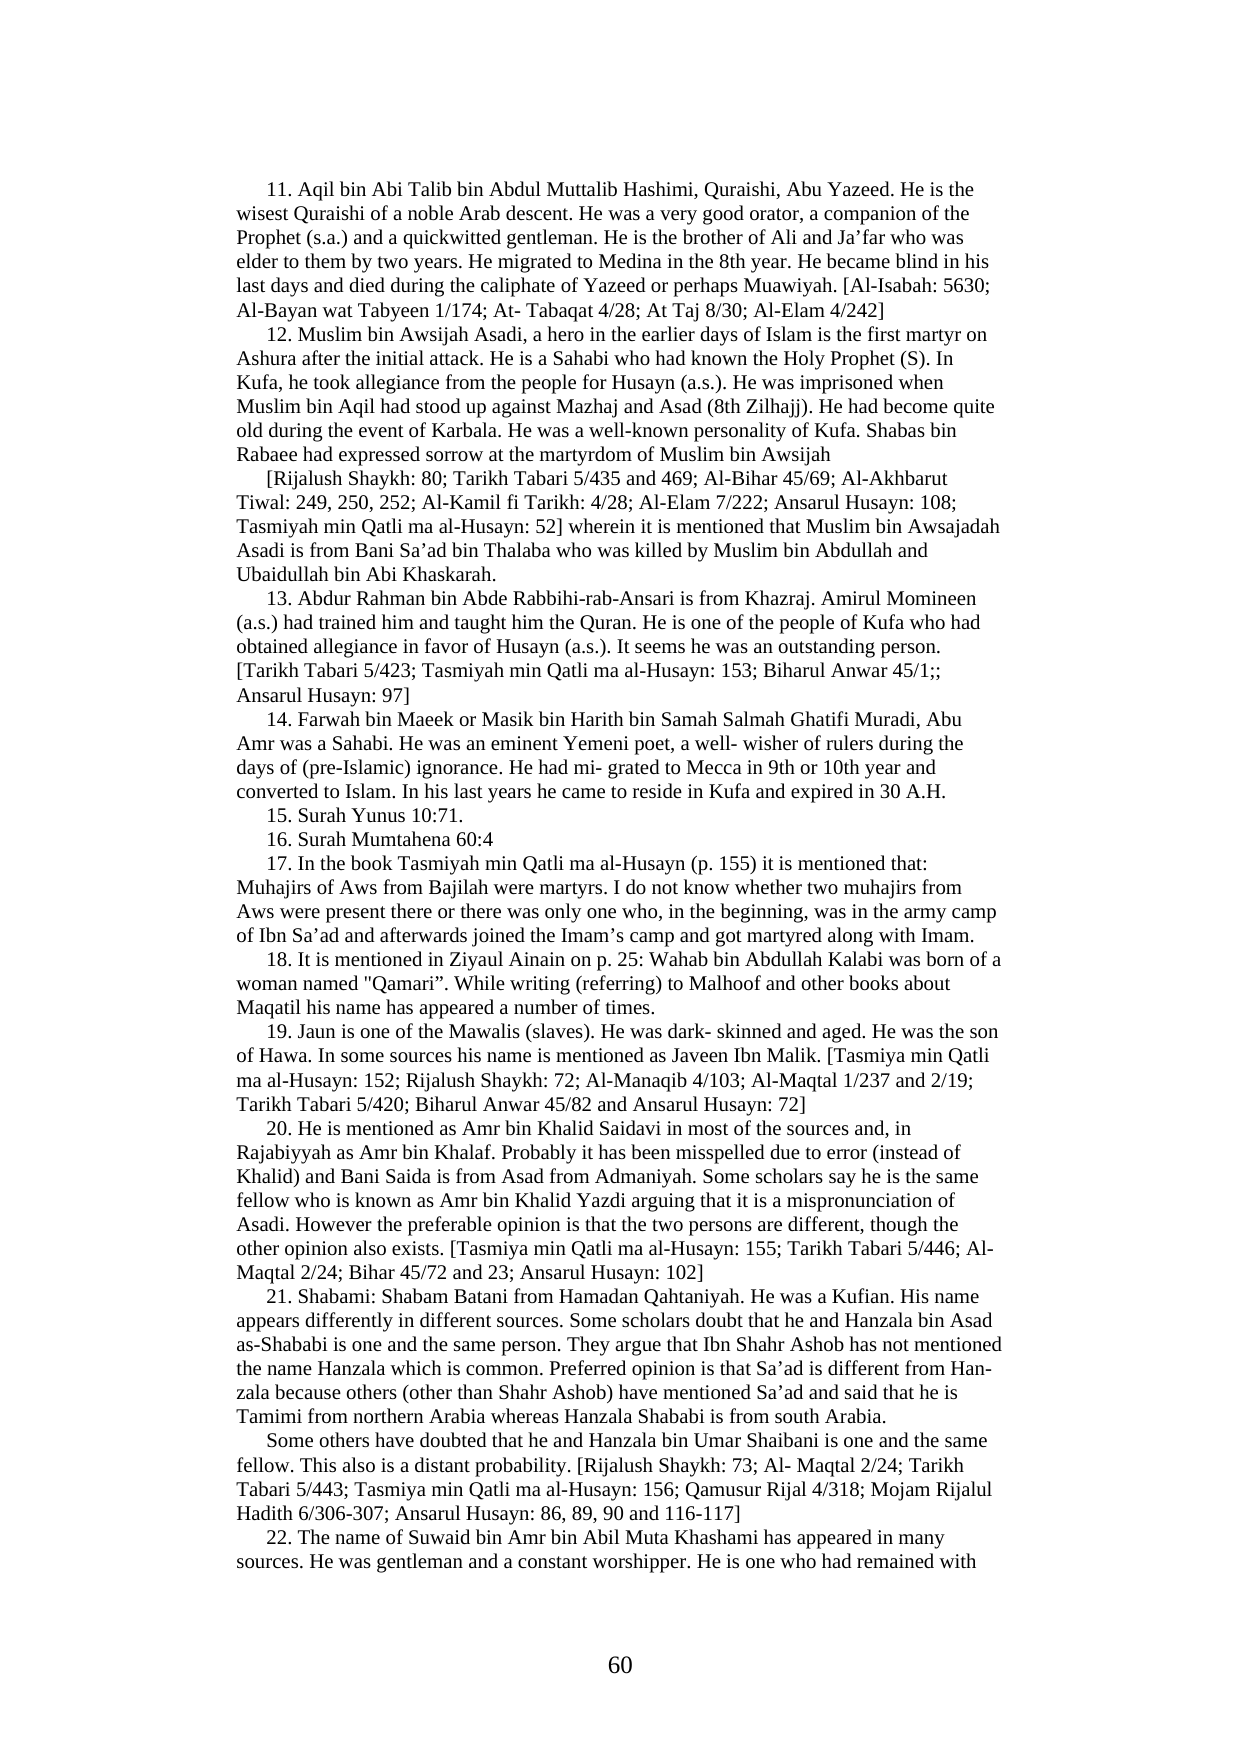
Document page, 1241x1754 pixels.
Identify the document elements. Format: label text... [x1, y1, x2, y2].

text 21. Shabami: Shabam Batani from Hamadan Qahtaniyah. He was a Kufian. His name appears differently in different sources. Some scholars doubt that he and Hanzala bin Asad as-Shababi is one and the same person. They argue that Ibn Shahr Ashob has not mentioned the name Hanzala which is common. Preferred opinion is that Sa’ad is different from Han- zala because others (other than Shahr Ashob) have mentioned Sa’ad and said that he is Tamimi from northern Arabia whereas Hanzala Shababi is from south Arabia. [236, 1284, 1004, 1428]
text 13. Abdur Rahman bin Abde Rabbihi-rab-Ansari is from Khazraj. Amirul Momineen (a.s.) had trained him and taught him the Quran. He is one of the people of Kufa who had obtained allegiance in favor of Husayn (a.s.). It seems he was an outstanding person. [Tarikh Tabari 5/423; Tasmiyah min Qatli ma al-Husayn: 153; Biharul Anwar 45/1;; Ansarul Husayn: 97] [236, 586, 1004, 707]
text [236, 1525, 1004, 1573]
text Some others have doubted that he and Hanzala bin Umar Shaibani is one and the same fellow. This also is a distant probability. [Rijalush Shaykh: 73; Al- Maqtal 2/24; Tarikh Tabari 5/443; Tasmiya min Qatli ma al-Husayn: 156; Qamusur Rijal 4/318; Mojam Rijalul Hadith 6/306-307; Ansarul Husayn: 86, 89, 90 and 116-117] [236, 1428, 1004, 1525]
text 18. It is mentioned in Ziyaul Ainain on p. 25: Wahab bin Abdullah Kalabi was born of a woman named "Qamari”. While writing (referring) to Malhoof and other books about Maqatil his name has appeared a number of times. [236, 947, 1004, 1019]
text 12. Muslim bin Awsijah Asadi, a hero in the earlier days of Islam is the first martyr on Ashura after the initial attack. He is a Sahabi who had known the Holy Prophet (S). In Kufa, he took allegiance from the people for Husayn (a.s.). He was imprisoned when Muslim bin Aqil had stood up against Mazhaj and Asad (8th Zilhajj). He had become quite old during the event of Karbala. He was a well-known personality of Kufa. Shabas bin Rabaee had expressed sorrow at the martyrdom of Muslim bin Awsijah [236, 322, 1004, 466]
text 16. Surah Mumtahena 60:4 [236, 827, 1004, 851]
text 20. He is mentioned as Amr bin Khalid Saidavi in most of the sources and, in Rajabiyyah as Amr bin Khalaf. Probably it has been misspelled due to error (instead of Khalid) and Bani Saida is from Asad from Admaniyah. Some scholars say he is the same fellow who is known as Amr bin Khalid Yazdi arguing that it is a mispronunciation of Asadi. However the preferable opinion is that the two persons are different, though the other opinion also exists. [Tasmiya min Qatli ma al-Husayn: 155; Tarikh Tabari 5/446; Al-Maqtal 2/24; Bihar 45/72 and 23; Ansarul Husayn: 102] [236, 1116, 1004, 1284]
text 17. In the book Tasmiyah min Qatli ma al-Husayn (p. 155) it is mentioned that: Muhajirs of Aws from Bajilah were martyrs. I do not know whether two muhajirs from Aws were present there or there was only one who, in the beginning, was in the army camp of Ibn Sa’ad and afterwards joined the Imam’s camp and got martyred along with Imam. [236, 851, 1004, 947]
text 19. Jaun is one of the Mawalis (slaves). He was dark- skinned and aged. He was the son of Hawa. In some sources his name is mentioned as Javeen Ibn Malik. [Tasmiya min Qatli ma al-Husayn: 152; Rijalush Shaykh: 72; Al-Manaqib 4/103; Al-Maqtal 1/237 and 2/19; Tarikh Tabari 5/420; Biharul Anwar 45/82 and Ansarul Husayn: 72] [236, 1019, 1004, 1116]
text 11. Aqil bin Abi Talib bin Abdul Muttalib Hashimi, Quraishi, Abu Yazeed. He is the wisest Quraishi of a noble Arab descent. He was a very good orator, a companion of the Prophet (s.a.) and a quickwitted gentleman. He is the brother of Ali and Ja’far who was elder to them by two years. He migrated to Medina in the 8th year. He became blind in his last days and died during the caliphate of Yazeed or perhaps Muawiyah. [Al-Isabah: 5630; Al-Bayan wat Tabyeen 1/174; At- Tabaqat 4/28; At Taj 8/30; Al-Elam 4/242] [236, 177, 1004, 322]
text 14. Farwah bin Maeek or Masik bin Harith bin Samah Salmah Ghatifi Muradi, Abu Amr was a Sahabi. He was an eminent Yemeni poet, a well- wisher of rulers during the days of (pre-Islamic) ignorance. He had mi- grated to Mecca in 9th or 10th year and converted to Islam. In his last years he came to reside in Kufa and expired in 30 A.H. [236, 707, 1004, 803]
text [Rijalush Shaykh: 80; Tarikh Tabari 5/435 and 469; Al-Bihar 45/69; Al-Akhbarut Tiwal: 249, 250, 252; Al-Kamil fi Tarikh: 4/28; Al-Elam 7/222; Ansarul Husayn: 108; Tasmiyah min Qatli ma al-Husayn: 52] wherein it is mentioned that Muslim bin Awsajadah Asadi is from Bani Sa’ad bin Thalaba who was killed by Muslim bin Abdullah and Ubaidullah bin Abi Khaskarah. [236, 466, 1004, 586]
text 15. Surah Yunus 10:71. [236, 803, 1004, 827]
